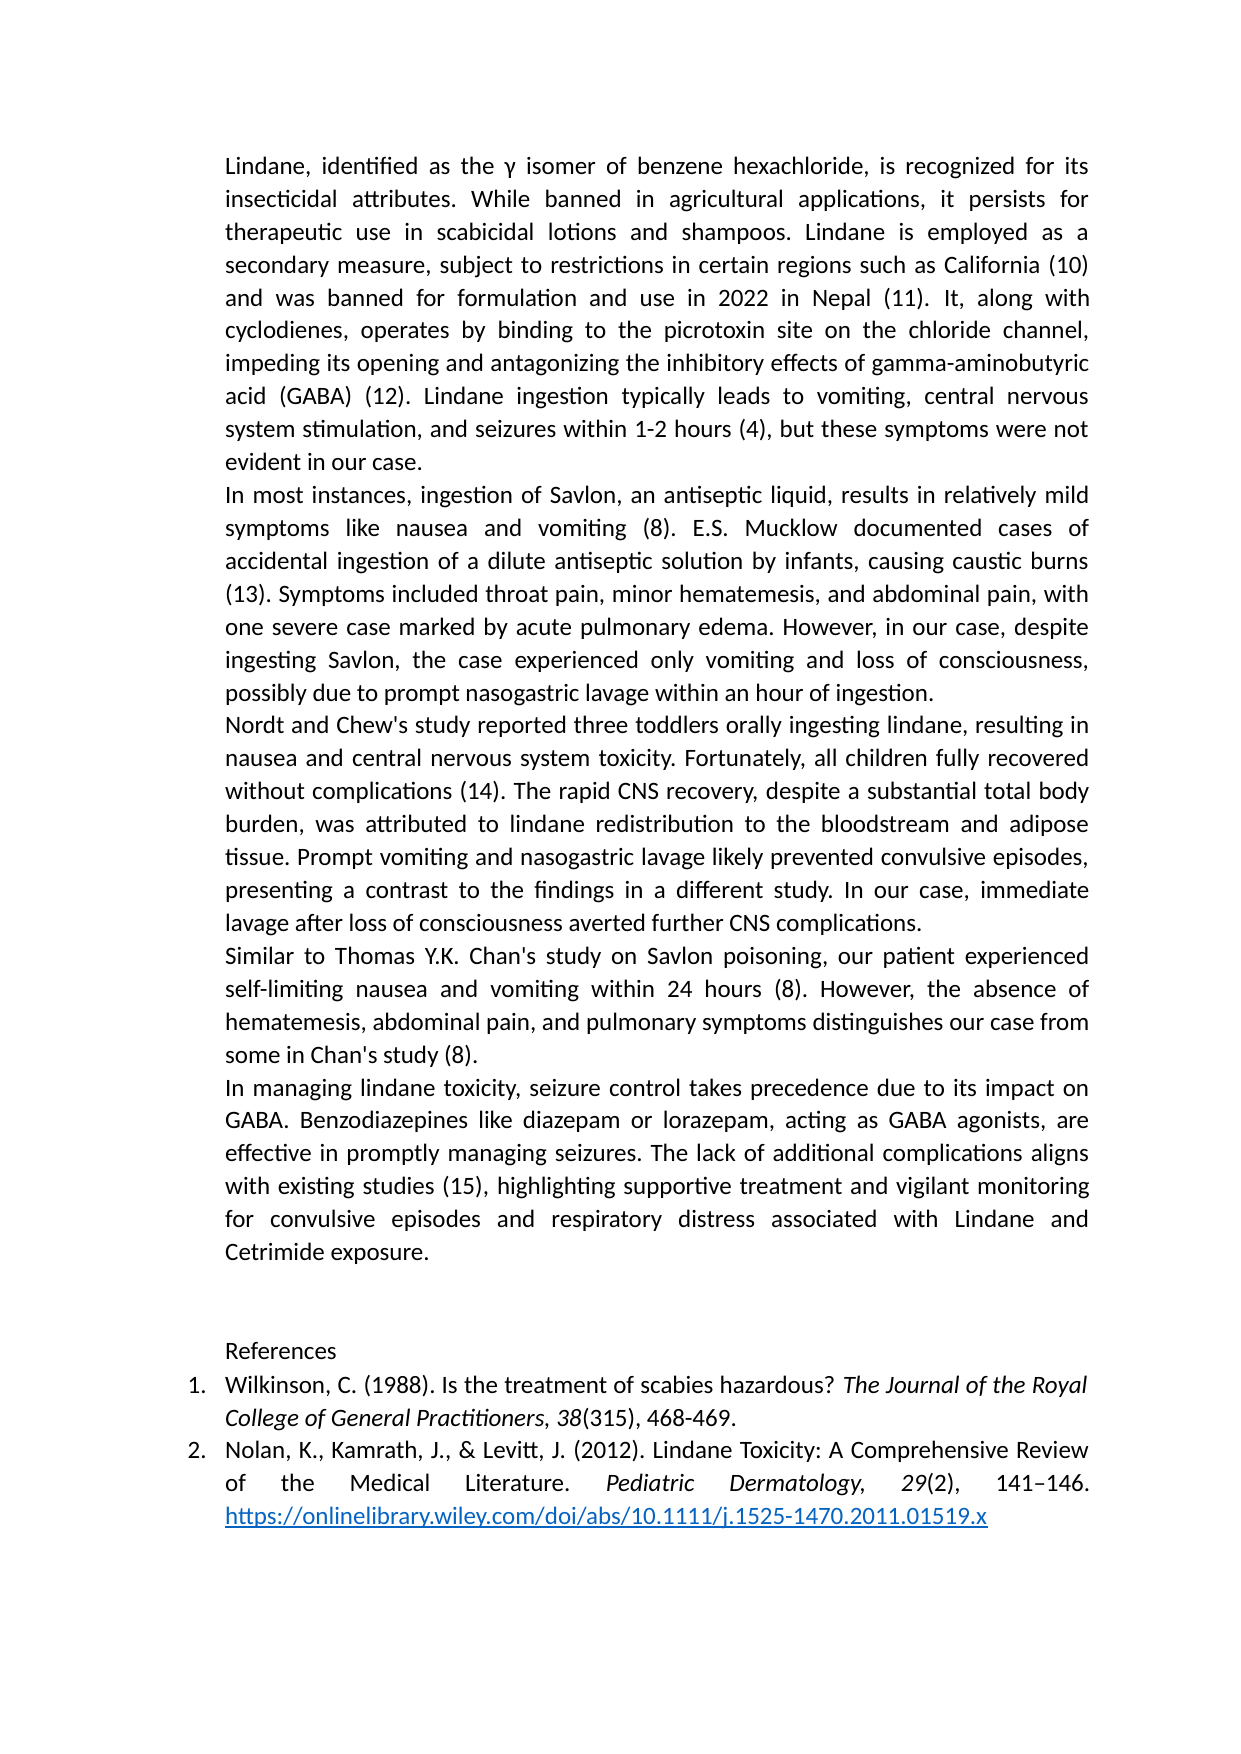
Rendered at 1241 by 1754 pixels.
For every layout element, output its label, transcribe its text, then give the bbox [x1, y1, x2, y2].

list Similar to Thomas Y.K. Chan's study on Savlon poisoning, our patient experienced self-limiting nausea and vomiting within 24 hours (8). However, the absence of hematemesis, abdominal pain, and pulmonary symptoms distinguishes our case from some in Chan's study (8). [225, 940, 1090, 1069]
list Lindane, identified as the γ isomer of benzene hexachloride, is recognized for its insecticidal attributes. While banned in agricultural applications, it persists for therapeutic use in scabicidal lotions and shampoos. Lindane is employed as a secondary measure, subject to restrictions in certain regions such as California (10) and was banned for formulation and use in 2022 in Nepal (11). It, along with cyclodienes, operates by binding to the picrotoxin site on the chloride channel, impeding its opening and antagonizing the inhibitory effects of gamma-aminobutyric acid (GABA) (12). Lindane ingestion typically leads to vomiting, central nervous system stimulation, and seizures within 1-2 hours (4), but these symptoms were not evident in our case. [225, 150, 1090, 477]
list Nordt and Chew's study reported three toddlers orally ingesting lindane, resulting in nausea and central nervous system toxicity. Fortunately, all children fully recovered without complications (14). The rapid CNS recovery, despite a substantial total body burden, was attributed to lindane redistribution to the bloodstream and adipose tissue. Prompt vomiting and nasogastric lavage likely prevented convulsive episodes, presenting a contrast to the findings in a different study. In our case, immediate lavage after loss of consciousness averted further CNS complications. [225, 709, 1090, 938]
list In managing lindane toxicity, seizure control takes precedence due to its impact on GABA. Benzodiazepines like diazepam or lorazepam, acting as GABA agonists, are effective in promptly managing seizures. The lack of additional complications aligns with existing studies (15), highlighting supportive treatment and vigilant monitoring for convulsive episodes and respiratory distress associated with Lindane and Cetrimide exposure. [225, 1072, 1090, 1267]
list Nolan, K., Kamrath, J., & Levitt, J. (2012). Lindane Toxicity: A Comprehensive Review of the Medical Literature. Pediatric Dermatology, 29(2), 141–146. https://onlinelibrary.wiley.com/doi/abs/10.1111/j.1525-1470.2011.01519.x [187, 1434, 1090, 1531]
list References [225, 1335, 1090, 1366]
list Wilkinson, C. (1988). Is the treatment of scabies hazardous? The Journal of the Royal College of General Practitioners, 38(315), 468-469. [187, 1369, 1090, 1432]
list In most instances, ingestion of Savlon, an antiseptic liquid, results in relatively mild symptoms like nausea and vomiting (8). E.S. Mucklow documented cases of accidental ingestion of a dilute antiseptic solution by infants, causing caustic burns (13). Symptoms included throat pain, minor hematemesis, and abdominal pain, with one severe case marked by acute pulmonary edema. However, in our case, despite ingesting Savlon, the case experienced only vomiting and loss of consciousness, possibly due to prompt nasogastric lavage within an hour of ingestion. [225, 479, 1090, 707]
